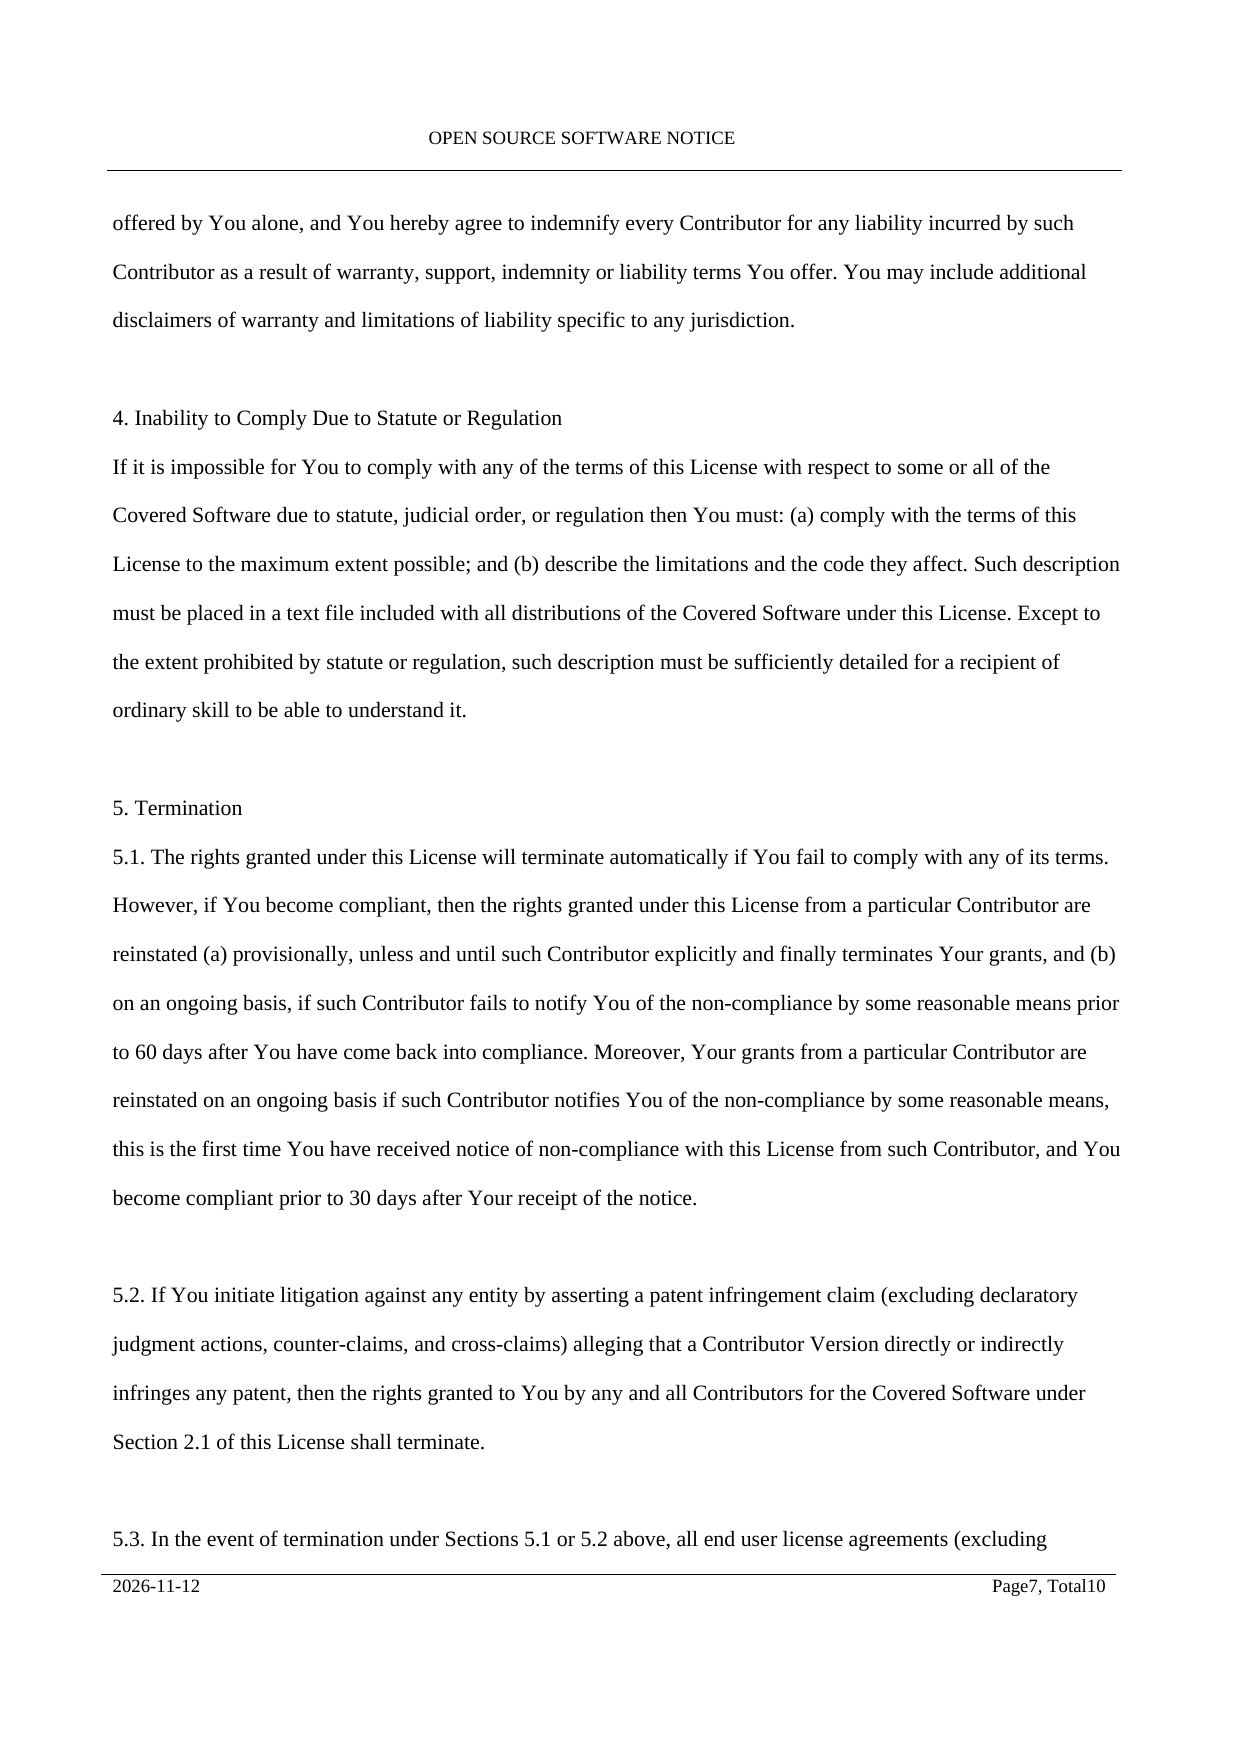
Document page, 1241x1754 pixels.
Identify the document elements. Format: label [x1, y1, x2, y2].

text [112, 206, 1128, 1555]
